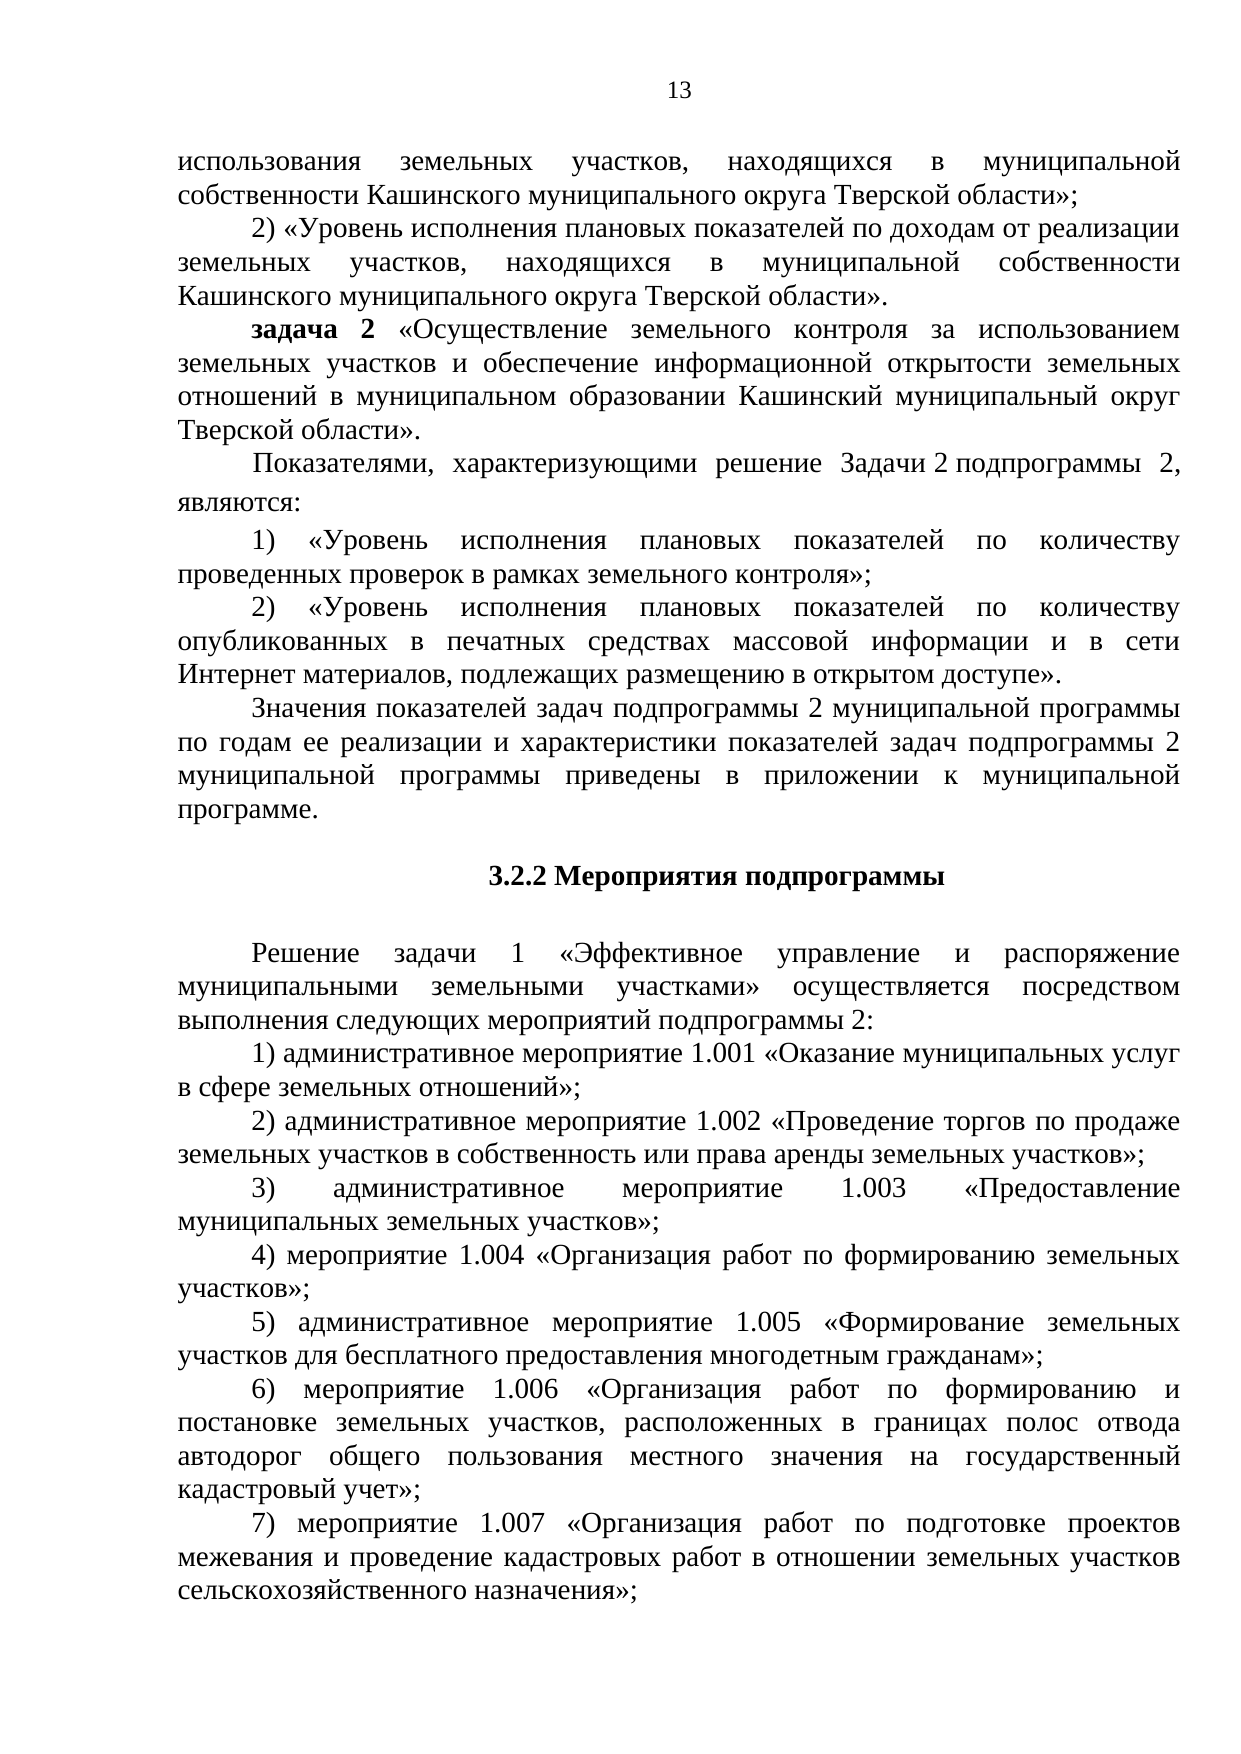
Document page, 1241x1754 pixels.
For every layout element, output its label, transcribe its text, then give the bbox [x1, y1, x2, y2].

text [177, 143, 1181, 211]
text Значения показателей задач подпрограммы 2 муниципальной программы по годам ее реализации и характеристики показателей задач подпрограммы 2 муниципальной программы приведены в приложении к муниципальной программе. [177, 690, 1181, 824]
text 2) административное мероприятие 1.002 «Проведение торгов по продаже земельных участков в собственность или права аренды земельных участков»; [177, 1103, 1181, 1170]
text Показателями, характеризующими решение Задачи 2 подпрограммы 2, являются: [177, 445, 1181, 517]
text задача 2 «Осуществление земельного контроля за использованием земельных участков и обеспечение информационной открытости земельных отношений в муниципальном образовании Кашинский муниципальный округ Тверской области». [177, 311, 1181, 445]
text 2) «Уровень исполнения плановых показателей по доходам от реализации земельных участков, находящихся в муниципальной собственности Кашинского муниципального округа Тверской области». [177, 211, 1181, 311]
text 1) административное мероприятие 1.001 «Оказание муниципальных услуг в сфере земельных отношений»; [177, 1036, 1181, 1103]
text 3.2.2 Мероприятия подпрограммы [177, 858, 1181, 891]
text 4) мероприятие 1.004 «Организация работ по формированию земельных участков»; [177, 1237, 1181, 1304]
text 5) административное мероприятие 1.005 «Формирование земельных участков для бесплатного предоставления многодетным гражданам»; [177, 1304, 1181, 1371]
text 7) мероприятие 1.007 «Организация работ по подготовке проектов межевания и проведение кадастровых работ в отношении земельных участков сельскохозяйственного назначения»; [177, 1505, 1181, 1606]
text 1) «Уровень исполнения плановых показателей по количеству проведенных проверок в рамках земельного контроля»; [177, 522, 1181, 589]
text 6) мероприятие 1.006 «Организация работ по формированию и постановке земельных участков, расположенных в границах полос отвода автодорог общего пользования местного значения на государственный кадастровый учет»; [177, 1371, 1181, 1505]
text 2) «Уровень исполнения плановых показателей по количеству опубликованных в печатных средствах массовой информации и в сети Интернет материалов, подлежащих размещению в открытом доступе». [177, 589, 1181, 690]
text 3) административное мероприятие 1.003 «Предоставление муниципальных земельных участков»; [177, 1170, 1181, 1237]
text Решение задачи 1 «Эффективное управление и распоряжение муниципальными земельными участками» осуществляется посредством выполнения следующих мероприятий подпрограммы 2: [177, 935, 1181, 1036]
